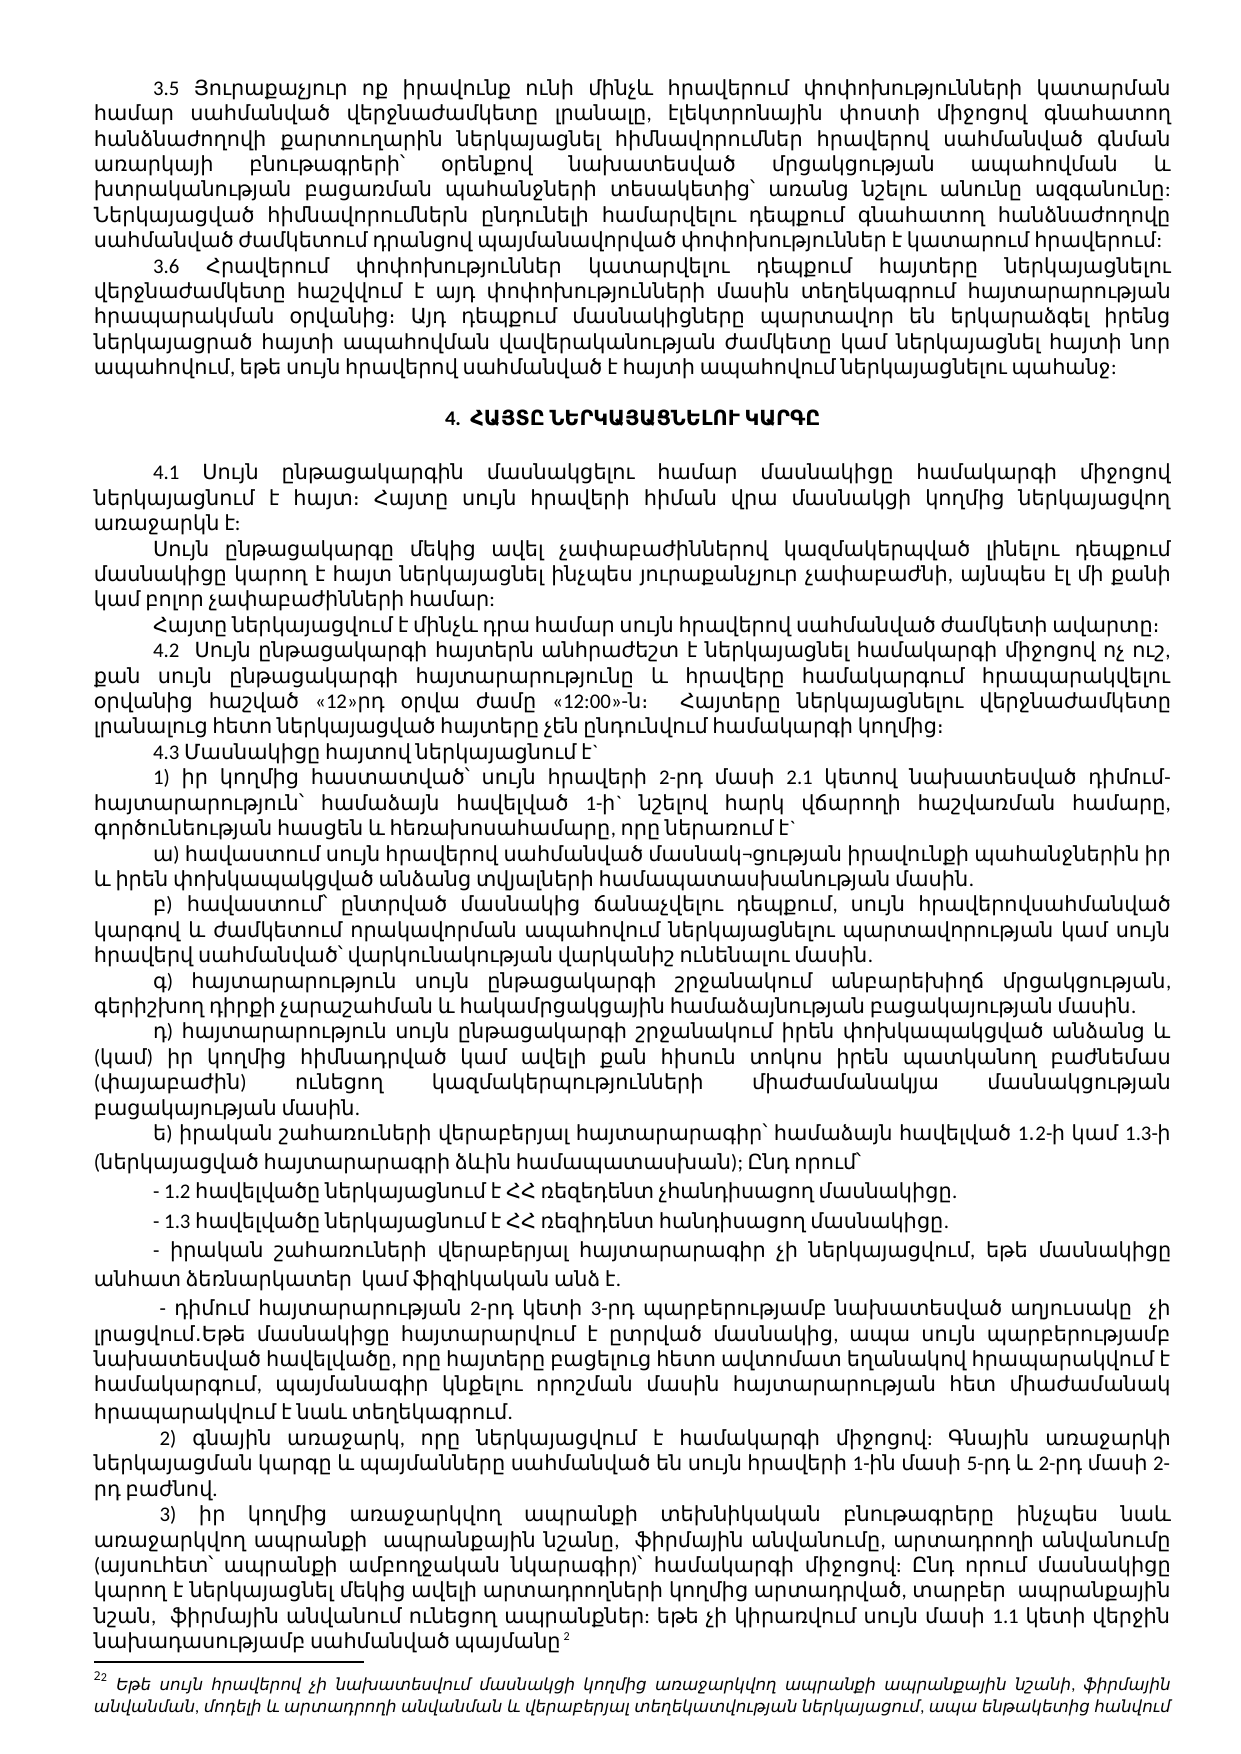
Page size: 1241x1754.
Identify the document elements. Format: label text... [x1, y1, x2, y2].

text 3) իր կողմից առաջարկվող ապրանքի տեխնիկական բնութագրերը ինչպես նաև առաջարկվող ապրանքի ապրանքային նշանը, ֆիրմային անվանումը, արտադրողի անվանումը (այսուհետ՝ ապրանքի ամբողջական նկարագիր)՝ համակարգի միջոցով: Ընդ որում մասնակիցը կարող է ներկայացնել մեկից ավելի արտադրողների կողմից արտադրված, տարբեր ապրանքային նշան, ֆիրմային անվանում ունեցող ապրանքներ: եթե չի կիրառվում սույն մասի 1.1 կետի վերջին նախադասությամբ սահմանված պայմանը 2 [94, 1501, 1171, 1654]
text ե) իրական շահառուների վերաբերյալ հայտարարագիր՝ համաձայն հավելված 1․2-ի կամ 1.3-ի (ներկայացված հայտարարագրի ձևին համապատասխան); Ընդ որում՝ [94, 1120, 1171, 1175]
text 2) գնային առաջարկ, որը ներկայացվում է համակարգի միջոցով: Գնային առաջարկի ներկայացման կարգը և պայմանները սահմանված են սույն հրավերի 1-ին մասի 5-րդ և 2-րդ մասի 2-րդ բաժնով. [94, 1425, 1171, 1501]
text - դիմում հայտարարության 2-րդ կետի 3-րդ պարբերությամբ նախատեսված աղյուսակը չի լրացվում․Եթե մասնակիցը հայտարարվում է ըտրված մասնակից, ապա սույն պարբերությամբ նախատեսված հավելվածը, որը հայտերը բացելուց հետո ավտոմատ եղանակով հրապարակվում է համակարգում, պայմանագիր կնքելու որոշման մասին հայտարարության հետ միաժամանակ հրապարակվում է նաև տեղեկագրում. [94, 1295, 1171, 1425]
text դ) հայտարարություն սույն ընթացակարգի շրջանակում իրեն փոխկապակցված անձանց և (կամ) իր կողմից հիմնադրված կամ ավելի քան հիսուն տոկոս իրեն պատկանող բաժնեմաս (փայաբաժին) ունեցող կազմակերպությունների միաժամանակյա մասնակցության բացակայության մասին. [94, 1019, 1171, 1120]
text 1) իր կողմից հաստատված՝ սույն հրավերի 2-րդ մասի 2.1 կետով նախատեսված դիմում-հայտարարություն՝ համաձայն հավելված 1-ի` նշելով հարկ վճարողի հաշվառման համարը, գործունեության հասցեն և հեռախոսահամարը, որը ներառում է` [94, 764, 1171, 841]
text - 1.2 հավելվածը ներկայացնում է ՀՀ ռեզեդենտ չհանդիսացող մասնակիցը. [94, 1179, 1171, 1204]
text բ) հավաստում՝ ընտրված մասնակից ճանաչվելու դեպքում, սույն հրավերովսահմանված կարգով և ժամկետում որակավորման ապահովում ներկայացնելու պարտավորության կամ սույն հրավերվ սահմանված՝ վարկունակության վարկանիշ ունենալու մասին. [94, 892, 1171, 968]
text 3.6 Հրավերում փոփոխություններ կատարվելու դեպքում հայտերը ներկայացնելու վերջնաժամկետը հաշվվում է այդ փոփոխությունների մասին տեղեկագրում հայտարարության հրապարակման օրվանից։ Այդ դեպքում մասնակիցները պարտավոր են երկարաձգել իրենց ներկայացրած հայտի ապահովման վավերականության ժամկետը կամ ներկայացնել հայտի նոր ապահովում, եթե սույն հրավերով սահմանված է հայտի ապահովում ներկայացնելու պահանջ: [94, 253, 1171, 380]
text ա) հավաստում սույն հրավերով սահմանված մասնակ¬ցության իրավունքի պահանջներին իր և իրեն փոխկապակցված անձանց տվյալների համապատասխանության մասին. [94, 841, 1171, 892]
text 4.2 Սույն ընթացակարգի հայտերն անհրաժեշտ է ներկայացնել համակարգի միջոցով ոչ ուշ, քան սույն ընթացակարգի հայտարարությունը և հրավերը համակարգում հրապարակվելու օրվանից հաշված «12»րդ օրվա ժամը «12:00»-ն։ Հայտերը ներկայացնելու վերջնաժամկետը լրանալուց հետո ներկայացված հայտերը չեն ընդունվում համակարգի կողմից։ [94, 637, 1171, 739]
text 4.1 Սույն ընթացակարգին մասնակցելու համար մասնակիցը համակարգի միջոցով ներկայացնում է հայտ։ Հայտը սույն հրավերի հիման վրա մասնակցի կողմից ներկայացվող առաջարկն է: [94, 459, 1171, 536]
text 4. ՀԱՅՏԸ ՆԵՐԿԱՅԱՑՆԵԼՈՒ ԿԱՐԳԸ [94, 405, 1171, 431]
text գ) հայտարարություն սույն ընթացակարգի շրջանակում անբարեխիղճ մրցակցության, գերիշխող դիրքի չարաշահման և հակամրցակցային համաձայնության բացակայության մասին. [94, 968, 1171, 1019]
text Սույն ընթացակարգը մեկից ավել չափաբաժիններով կազմակերպված լինելու դեպքում մասնակիցը կարող է հայտ ներկայացնել ինչպես յուրաքանչյուր չափաբաժնի, այնպես էլ մի քանի կամ բոլոր չափաբաժինների համար: [94, 536, 1171, 612]
text - 1.3 հավելվածը ներկայացնում է ՀՀ ռեզիդենտ հանդիսացող մասնակիցը. [94, 1208, 1171, 1233]
text 3.5 Յուրաքաչյուր ոք իրավունք ունի մինչև հրավերում փոփոխությունների կատարման համար սահմանված վերջնաժամկետը լրանալը, էլեկտրոնային փոստի միջոցով գնահատող հանձնաժողովի քարտուղարին ներկայացնել հիմնավորումներ հրավերով սահմանված գնման առարկայի բնութագրերի՝ օրենքով նախատեսված մրցակցության ապահովման և խտրականության բացառման պահանջների տեսակետից՝ առանց նշելու անունը ազգանունը: Ներկայացված հիմնավորումներն ընդունելի համարվելու դեպքում գնահատող հանձնաժողովը սահմանված ժամկետում դրանցով պայմանավորված փոփոխություններ է կատարում հրավերում: [94, 75, 1171, 253]
text Հայտը ներկայացվում է մինչև դրա համար սույն հրավերով սահմանված ժամկետի ավարտը։ [94, 612, 1171, 637]
text - իրական շահառուների վերաբերյալ հայտարարագիր չի ներկայացվում, եթե մասնակիցը անհատ ձեռնարկատեր կամ ֆիզիկական անձ է. [94, 1237, 1171, 1292]
text 4.3 Մասնակիցը հայտով ներկայացնում է` [94, 739, 1171, 764]
